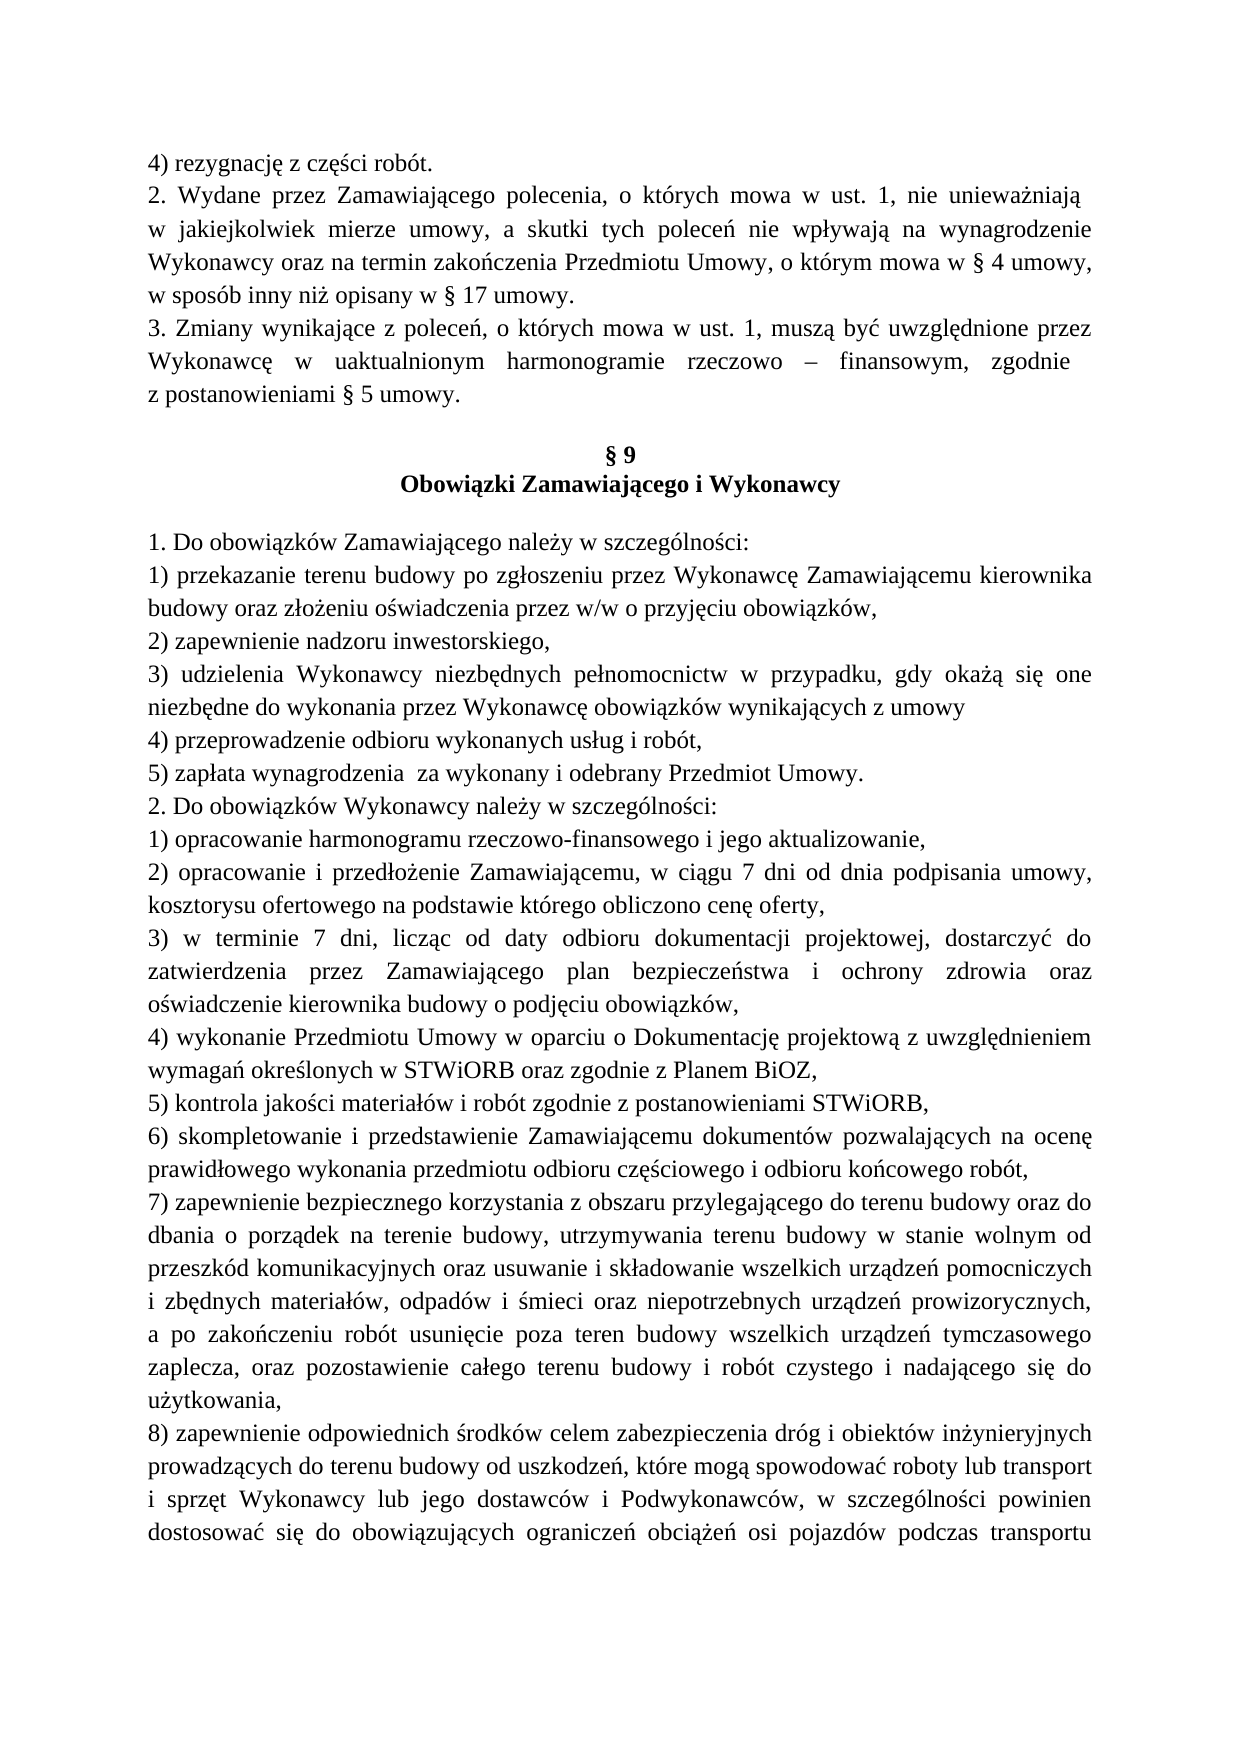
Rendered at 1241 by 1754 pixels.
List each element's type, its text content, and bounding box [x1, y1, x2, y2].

text 4) przeprowadzenie odbioru wykonanych usług i robót, [148, 725, 1093, 754]
text 1) przekazanie terenu budowy po zgłoszeniu przez Wykonawcę Zamawiającemu kierownika budowy oraz złożeniu oświadczenia przez w/w o przyjęciu obowiązków, [148, 560, 1093, 622]
text 3. Zmiany wynikające z poleceń, o których mowa w ust. 1, muszą być uwzględnione przez Wykonawcę w uaktualnionym harmonogramie rzeczowo – finansowym, zgodnie z postanowieniami § 5 umowy. [148, 313, 1093, 407]
text § 9 [148, 441, 1093, 469]
text 5) kontrola jakości materiałów i robót zgodnie z postanowieniami STWiORB, [148, 1088, 1093, 1117]
text Obowiązki Zamawiającego i Wykonawcy [148, 469, 1093, 498]
text 3) w terminie 7 dni, licząc od daty odbioru dokumentacji projektowej, dostarczyć do zatwierdzenia przez Zamawiającego plan bezpieczeństwa i ochrony zdrowia oraz oświadczenie kierownika budowy o podjęciu obowiązków, [148, 923, 1093, 1018]
text 1) opracowanie harmonogramu rzeczowo-finansowego i jego aktualizowanie, [148, 824, 1093, 853]
text 2. Wydane przez Zamawiającego polecenia, o których mowa w ust. 1, nie unieważniają w jakiejkolwiek mierze umowy, a skutki tych poleceń nie wpływają na wynagrodzenie Wykonawcy oraz na termin zakończenia Przedmiotu Umowy, o którym mowa w § 4 umowy, w sposób inny niż opisany w § 17 umowy. [148, 181, 1093, 308]
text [148, 1418, 1093, 1546]
text 2) zapewnienie nadzoru inwestorskiego, [148, 626, 1093, 654]
text 4) wykonanie Przedmiotu Umowy w oparciu o Dokumentację projektową z uwzględnieniem wymagań określonych w STWiORB oraz zgodnie z Planem BiOZ, [148, 1022, 1093, 1084]
text 6) skompletowanie i przedstawienie Zamawiającemu dokumentów pozwalających na ocenę prawidłowego wykonania przedmiotu odbioru częściowego i odbioru końcowego robót, [148, 1121, 1093, 1183]
text 2) opracowanie i przedłożenie Zamawiającemu, w ciągu 7 dni od dnia podpisania umowy, kosztorysu ofertowego na podstawie którego obliczono cenę oferty, [148, 857, 1093, 919]
text 3) udzielenia Wykonawcy niezbędnych pełnomocnictw w przypadku, gdy okażą się one niezbędne do wykonania przez Wykonawcę obowiązków wynikających z umowy [148, 659, 1093, 721]
text 4) rezygnację z części robót. [148, 148, 1093, 176]
text 7) zapewnienie bezpiecznego korzystania z obszaru przylegającego do terenu budowy oraz do dbania o porządek na terenie budowy, utrzymywania terenu budowy w stanie wolnym od przeszkód komunikacyjnych oraz usuwanie i składowanie wszelkich urządzeń pomocniczych i zbędnych materiałów, odpadów i śmieci oraz niepotrzebnych urządzeń prowizorycznych, a po zakończeniu robót usunięcie poza teren budowy wszelkich urządzeń tymczasowego zaplecza, oraz pozostawienie całego terenu budowy i robót czystego i nadającego się do użytkowania, [148, 1187, 1093, 1414]
text 1. Do obowiązków Zamawiającego należy w szczególności: [148, 527, 1093, 556]
text 2. Do obowiązków Wykonawcy należy w szczególności: [148, 791, 1093, 820]
text 5) zapłata wynagrodzenia za wykonany i odebrany Przedmiot Umowy. [148, 758, 1093, 787]
